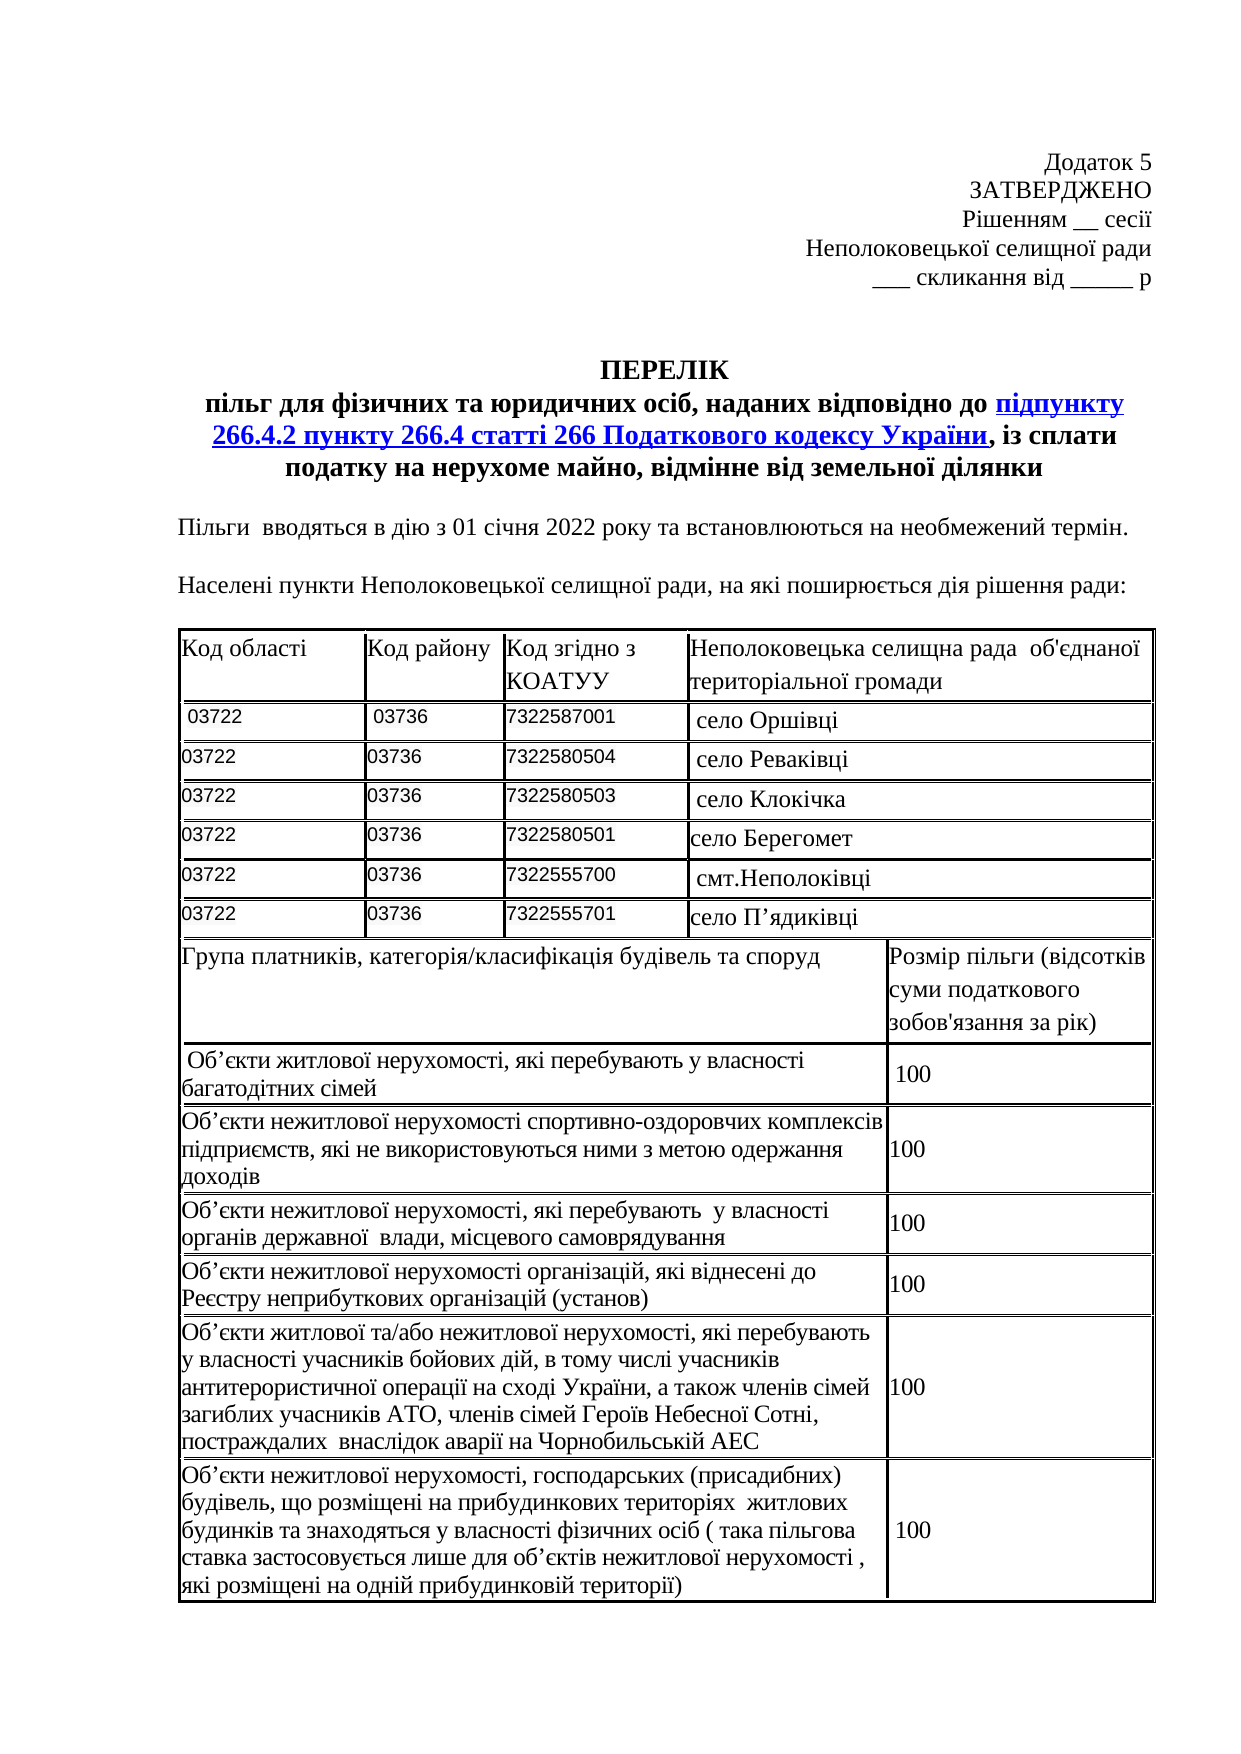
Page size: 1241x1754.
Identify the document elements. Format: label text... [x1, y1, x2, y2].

table_cell 7322555701 [506, 901, 687, 937]
table_cell 03722 [180, 740, 365, 779]
table_cell 100 [889, 1191, 1153, 1252]
table_cell Об’єкти житлової та/або нежитлової нерухомості, які перебувають у власності учасників бойових дій, в тому числі учасників антитерористичної операції на сході України, а також членів сімей загиблих учасників АТО, членів сімей Героїв Небесної Сотні, постраждалих внаслідок аварії на Чорнобильській АЕС [181, 1314, 886, 1457]
table_cell 100 [889, 1253, 1153, 1313]
table_cell 03722 [181, 897, 364, 937]
table_cell 03722 [181, 700, 364, 740]
table_cell село П’ядиківці [690, 897, 1153, 937]
text Рішенням __ сесії [177, 204, 1152, 233]
text ЗАТВЕРДЖЕНО [177, 176, 1152, 204]
table_cell 100 [889, 1103, 1153, 1191]
table_header Код згідно з КОАТУУ [504, 630, 688, 700]
table_cell село Реваківці [688, 740, 1154, 779]
table_cell село Оршівці [690, 700, 1153, 740]
table_cell смт.Неполоківці [690, 858, 1154, 897]
table_cell 03722 [180, 858, 364, 897]
table_cell 7322580504 [506, 743, 687, 779]
table_cell 03736 [367, 704, 503, 740]
table_cell 7322587001 [506, 704, 687, 740]
table_cell Об’єкти нежитлової нерухомості організацій, які віднесені до Реєстру неприбуткових організацій (установ) [181, 1253, 886, 1313]
text ПЕРЕЛІК пільг для фізичних та юридичних осіб, наданих відповідно до підпункту 266.4.2 пункту 266.4 статті 266 Податкового кодексу України, із сплати податку на нерухоме майно, відмінне від земельної ділянки [177, 353, 1152, 483]
table_cell 03722 [181, 779, 364, 818]
text Додаток 5 [177, 147, 1152, 176]
table_header Код району [365, 631, 504, 700]
table_cell 03736 [367, 743, 503, 779]
table_cell село Клокічка [690, 779, 1153, 818]
table_cell 03722 [181, 819, 364, 858]
text Неполоковецької селищної ради [177, 233, 1152, 262]
table_cell 7322580503 [506, 783, 687, 818]
table_cell Об’єкти нежитлової нерухомості, господарських (присадибних) будівель, що розміщені на прибудинкових територіях житлових будинків та знаходяться у власності фізичних осіб ( така пільгова ставка застосовується лише для об’єктів нежитлової нерухомості , які розміщені на одній прибудинковій території) [180, 1457, 887, 1600]
table_cell Група платників, категорія/класифікація будівель та споруд [180, 937, 887, 1042]
table_cell 7322555700 [506, 861, 687, 897]
text Населені пункти Неполоковецької селищної ради, на які поширюється дія рішення ради: [177, 570, 1152, 599]
table_cell Розмір пільги (відсотків суми податкового зобов'язання за рік) [887, 937, 1154, 1042]
table_cell 03736 [367, 822, 503, 858]
table_cell 100 [887, 1457, 1154, 1600]
table_cell 03736 [367, 783, 503, 818]
table_header Неполоковецька селищна рада об'єднаної територіальної громади [688, 631, 1152, 700]
text ___ скликання від _____ р [177, 262, 1152, 291]
table_cell Об’єкти житлової нерухомості, які перебувають у власності багатодітних сімей [181, 1042, 886, 1103]
table_cell село Берегомет [690, 819, 1153, 858]
table_cell 03736 [367, 901, 503, 937]
table_cell 7322580501 [506, 822, 687, 858]
table_cell 03736 [367, 861, 503, 897]
table_cell 100 [889, 1314, 1153, 1457]
table_cell 100 [889, 1042, 1152, 1103]
table_header Код області [181, 631, 365, 700]
text Пільги вводяться в дію з 01 січня 2022 року та встановлюються на необмежений термін. [177, 512, 1152, 541]
table_cell Об’єкти нежитлової нерухомості спортивно-оздоровчих комплексів підприємств, які не використовуються ними з метою одержання доходів [181, 1103, 886, 1191]
table_cell Об’єкти нежитлової нерухомості, які перебувають у власності органів державної влади, місцевого самоврядування [181, 1191, 886, 1252]
